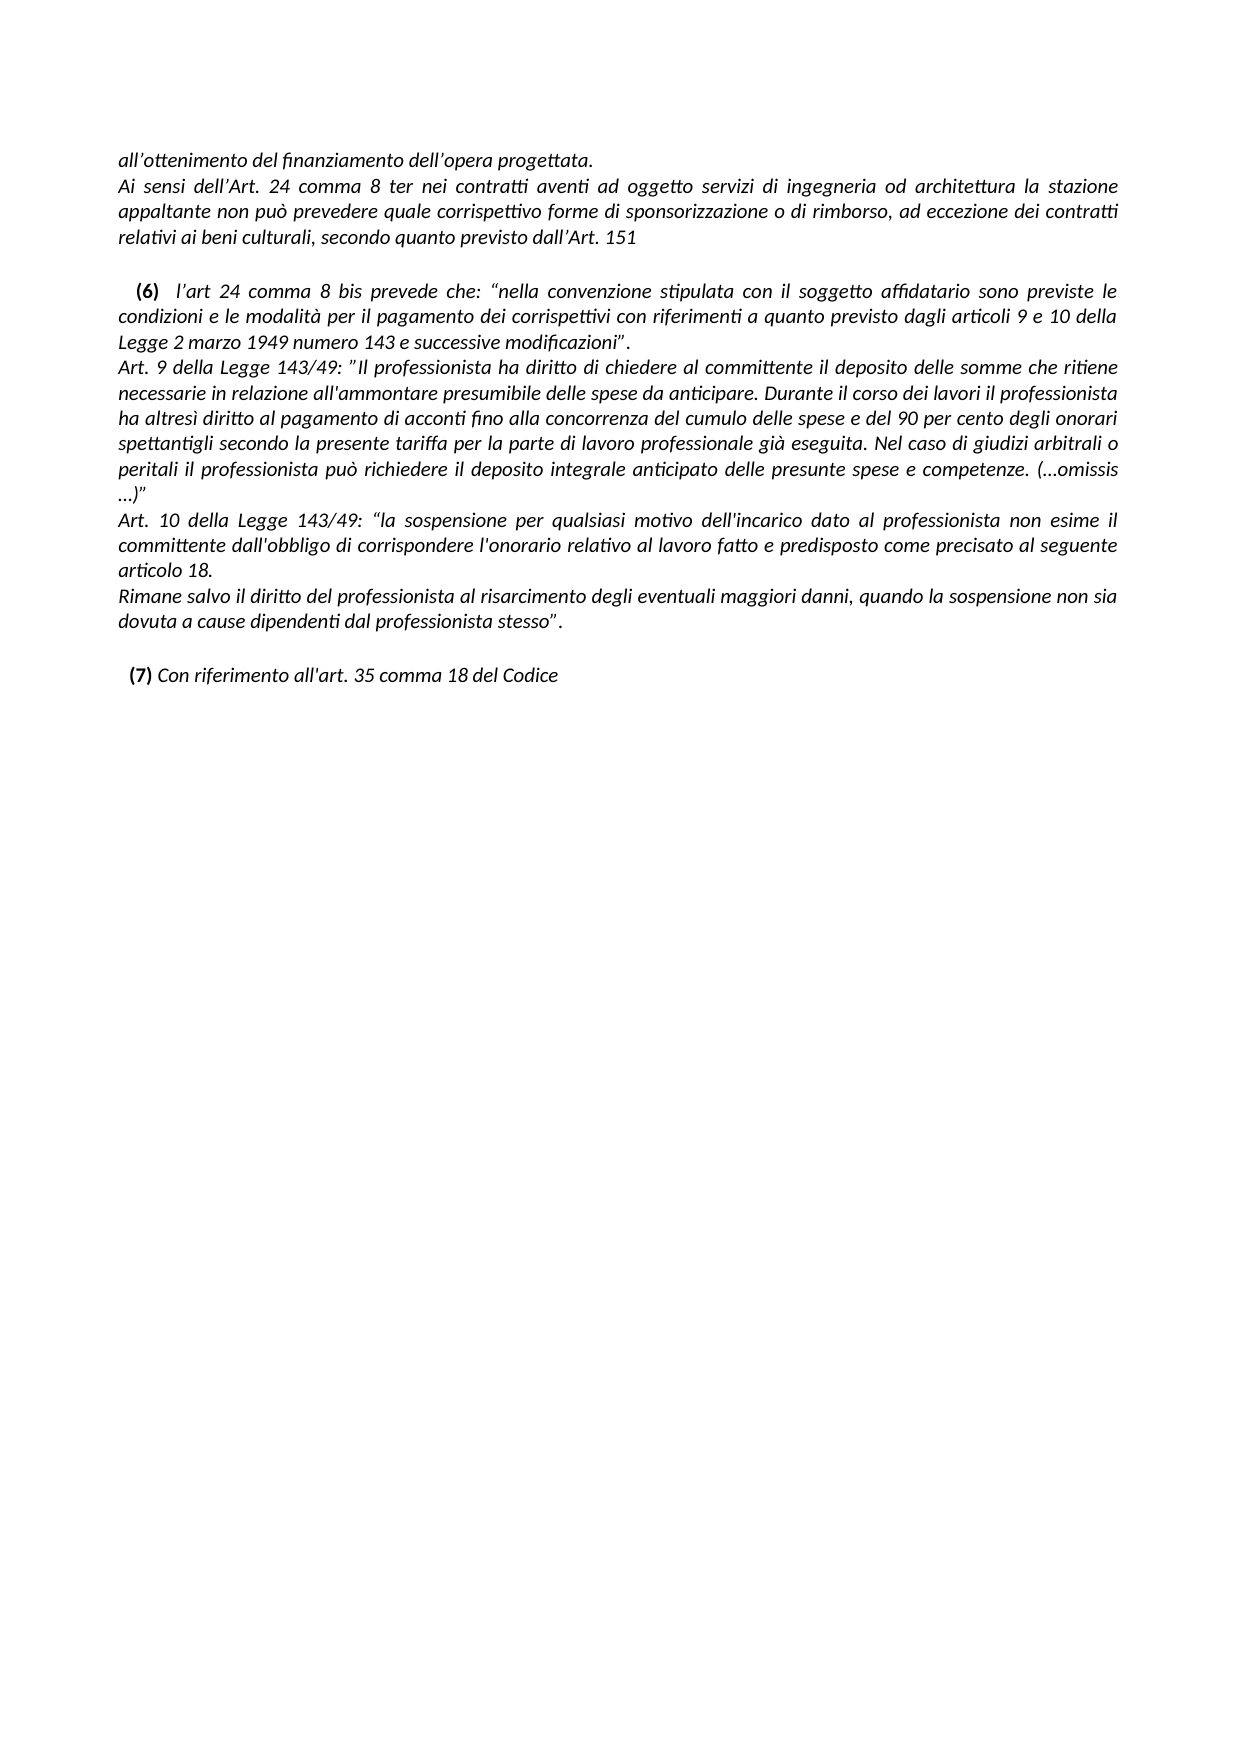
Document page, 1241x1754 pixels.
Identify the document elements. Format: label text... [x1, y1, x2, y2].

text Ai sensi dell’Art. 24 comma 8 ter nei contratti aventi ad oggetto servizi di ingegneria od architettura la stazione appaltante non può prevedere quale corrispettivo forme di sponsorizzazione o di rimborso, ad eccezione dei contratti relativi ai beni culturali, secondo quanto previsto dall’Art. 151 [118, 173, 1122, 249]
text (6) l’art 24 comma 8 bis prevede che: “nella convenzione stipulata con il soggetto affidatario sono previste le condizioni e le modalità per il pagamento dei corrispettivi con riferimenti a quanto previsto dagli articoli 9 e 10 della Legge 2 marzo 1949 numero 143 e successive modificazioni”. [118, 278, 1122, 354]
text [118, 148, 1122, 173]
text Rimane salvo il diritto del professionista al risarcimento degli eventuali maggiori danni, quando la sospensione non sia dovuta a cause dipendenti dal professionista stesso”. [118, 583, 1122, 634]
text Art. 10 della Legge 143/49: “la sospensione per qualsiasi motivo dell'incarico dato al professionista non esime il committente dall'obbligo di corrispondere l'onorario relativo al lavoro fatto e predisposto come precisato al seguente articolo 18. [118, 507, 1122, 583]
text Art. 9 della Legge 143/49: ”Il professionista ha diritto di chiedere al committente il deposito delle somme che ritiene necessarie in relazione all'ammontare presumibile delle spese da anticipare. Durante il corso dei lavori il professionista ha altresì diritto al pagamento di acconti fino alla concorrenza del cumulo delle spese e del 90 per cento degli onorari spettantigli secondo la presente tariffa per la parte di lavoro professionale già eseguita. Nel caso di giudizi arbitrali o peritali il professionista può richiedere il deposito integrale anticipato delle presunte spese e competenze. (…omissis …)” [118, 354, 1122, 507]
text (7) Con riferimento all'art. 35 comma 18 del Codice [118, 662, 1122, 688]
